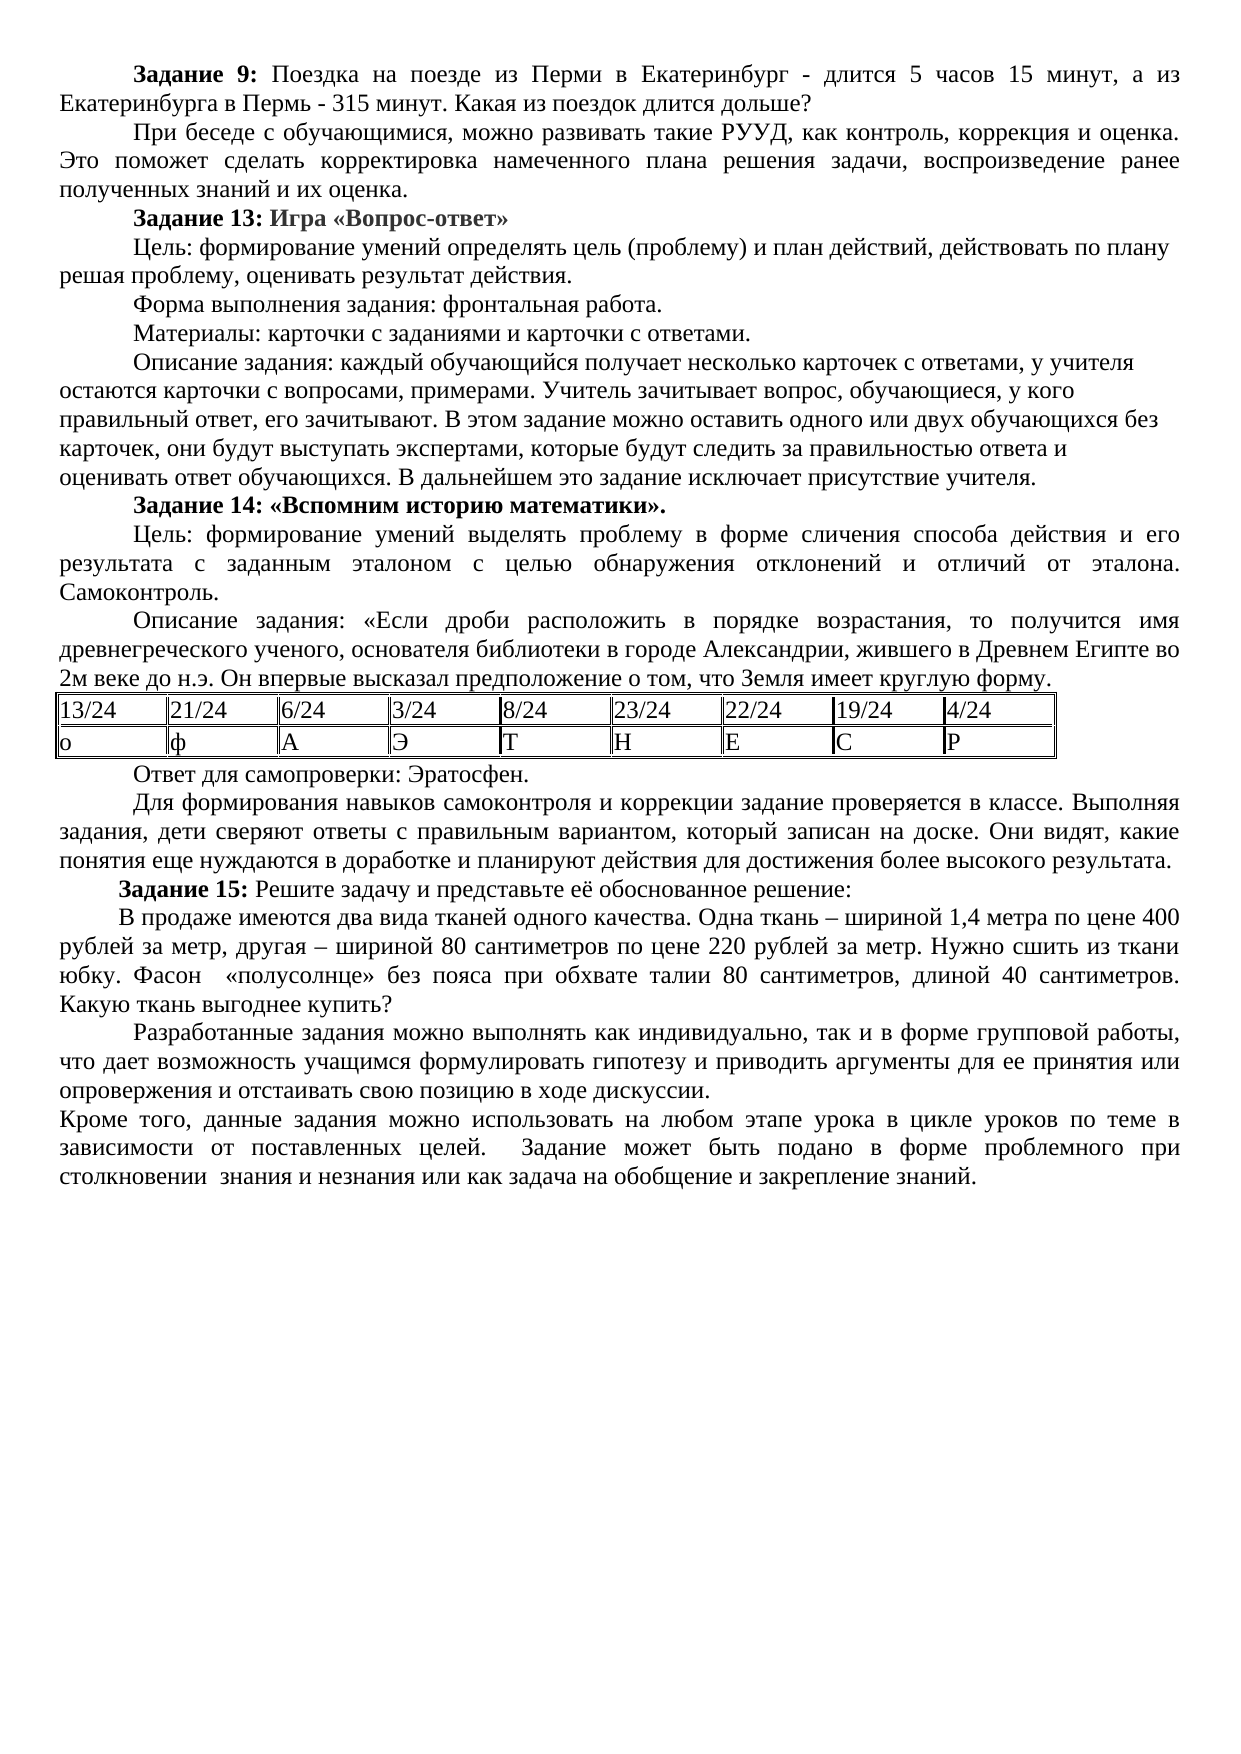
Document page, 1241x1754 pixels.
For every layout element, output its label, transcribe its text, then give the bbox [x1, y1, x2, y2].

text Форма выполнения задания: фронтальная работа. [59, 289, 1181, 318]
text Кроме того, данные задания можно использовать на любом этапе урока в цикле уроков по теме в зависимости от поставленных целей. Задание может быть подано в форме проблемного при столкновении знания и незнания или как задача на обобщение и закрепление знаний. [59, 1104, 1181, 1190]
text При беседе с обучающимися, можно развивать такие РУУД, как контроль, коррекция и оценка. Это поможет сделать корректировка намеченного плана решения задачи, воспроизведение ранее полученных знаний и их оценка. [59, 117, 1181, 203]
text Материалы: карточки с заданиями и карточки с ответами. [59, 318, 1181, 347]
text Разработанные задания можно выполнять как индивидуально, так и в форме групповой работы, что дает возможность учащимся формулировать гипотезу и приводить аргументы для ее принятия или опровержения и отстаивать свою позицию в ходе дискуссии. [59, 1017, 1181, 1104]
text Задание 9: Поездка на поезде из Перми в Екатеринбург - длится 5 часов 15 минут, а из Екатеринбурга в Пермь - 315 минут. Какая из поездок длится дольше? [59, 59, 1181, 117]
text Задание 13: Игра «Вопрос-ответ» [59, 203, 1181, 232]
text В продаже имеются два вида тканей одного качества. Одна ткань – шириной 1,4 метра по цене 400 рублей за метр, другая – шириной 80 сантиметров по цене 220 рублей за метр. Нужно сшить из ткани юбку. Фасон «полусолнце» без пояса при обхвате талии 80 сантиметров, длиной 40 сантиметров. Какую ткань выгоднее купить? [59, 902, 1181, 1017]
table_cell Т [500, 727, 611, 756]
table_header 21/24 [168, 695, 278, 723]
text Описание задания: каждый обучающийся получает несколько карточек с ответами, у учителя остаются карточки с вопросами, примерами. Учитель зачитывает вопрос, обучающиеся, у кого правильный ответ, его зачитывают. В этом задание можно оставить одного или двух обучающихся без карточек, они будут выступать экспертами, которые будут следить за правильностью ответа и оценивать ответ обучающихся. В дальнейшем это задание исключает присутствие учителя. [59, 347, 1181, 490]
table_header 3/24 [390, 695, 500, 723]
table_header 13/24 [59, 695, 168, 723]
text Цель: формирование умений определять цель (проблему) и план действий, действовать по плану решая проблему, оценивать результат действия. [59, 232, 1181, 289]
text Для формирования навыков самоконтроля и коррекции задание проверяется в классе. Выполняя задания, дети сверяют ответы с правильным вариантом, который записан на доске. Они видят, какие понятия еще нуждаются в доработке и планируют действия для достижения более высокого результата. [59, 787, 1181, 874]
text Цель: формирование умений выделять проблему в форме сличения способа действия и его результата с заданным эталоном с целью обнаружения отклонений и отличий от эталона. Самоконтроль. [59, 519, 1181, 605]
table_cell о [59, 724, 168, 756]
table_cell ф [168, 727, 278, 756]
table_header 8/24 [500, 695, 611, 723]
table_header 22/24 [723, 695, 833, 723]
table_cell А [279, 727, 389, 756]
text Задание 14: «Вспомним историю математики». [59, 490, 1181, 519]
text Ответ для самопроверки: Эратосфен. [59, 759, 1181, 787]
table_cell Р [944, 724, 1054, 756]
table_cell С [833, 727, 944, 756]
table_header 23/24 [611, 695, 722, 723]
table_cell Н [611, 727, 722, 756]
table_header 4/24 [944, 695, 1054, 723]
table_header 6/24 [279, 695, 389, 723]
text Задание 15: Решите задачу и представьте её обоснованное решение: [59, 874, 1181, 902]
table_cell Е [723, 727, 833, 756]
table_cell Э [390, 727, 500, 756]
table_header 19/24 [833, 695, 944, 723]
text Описание задания: «Если дроби расположить в порядке возрастания, то получится имя древнегреческого ученого, основателя библиотеки в городе Александрии, жившего в Древнем Египте во 2м веке до н.э. Он впервые высказал предположение о том, что Земля имеет круглую форму. [59, 605, 1181, 692]
